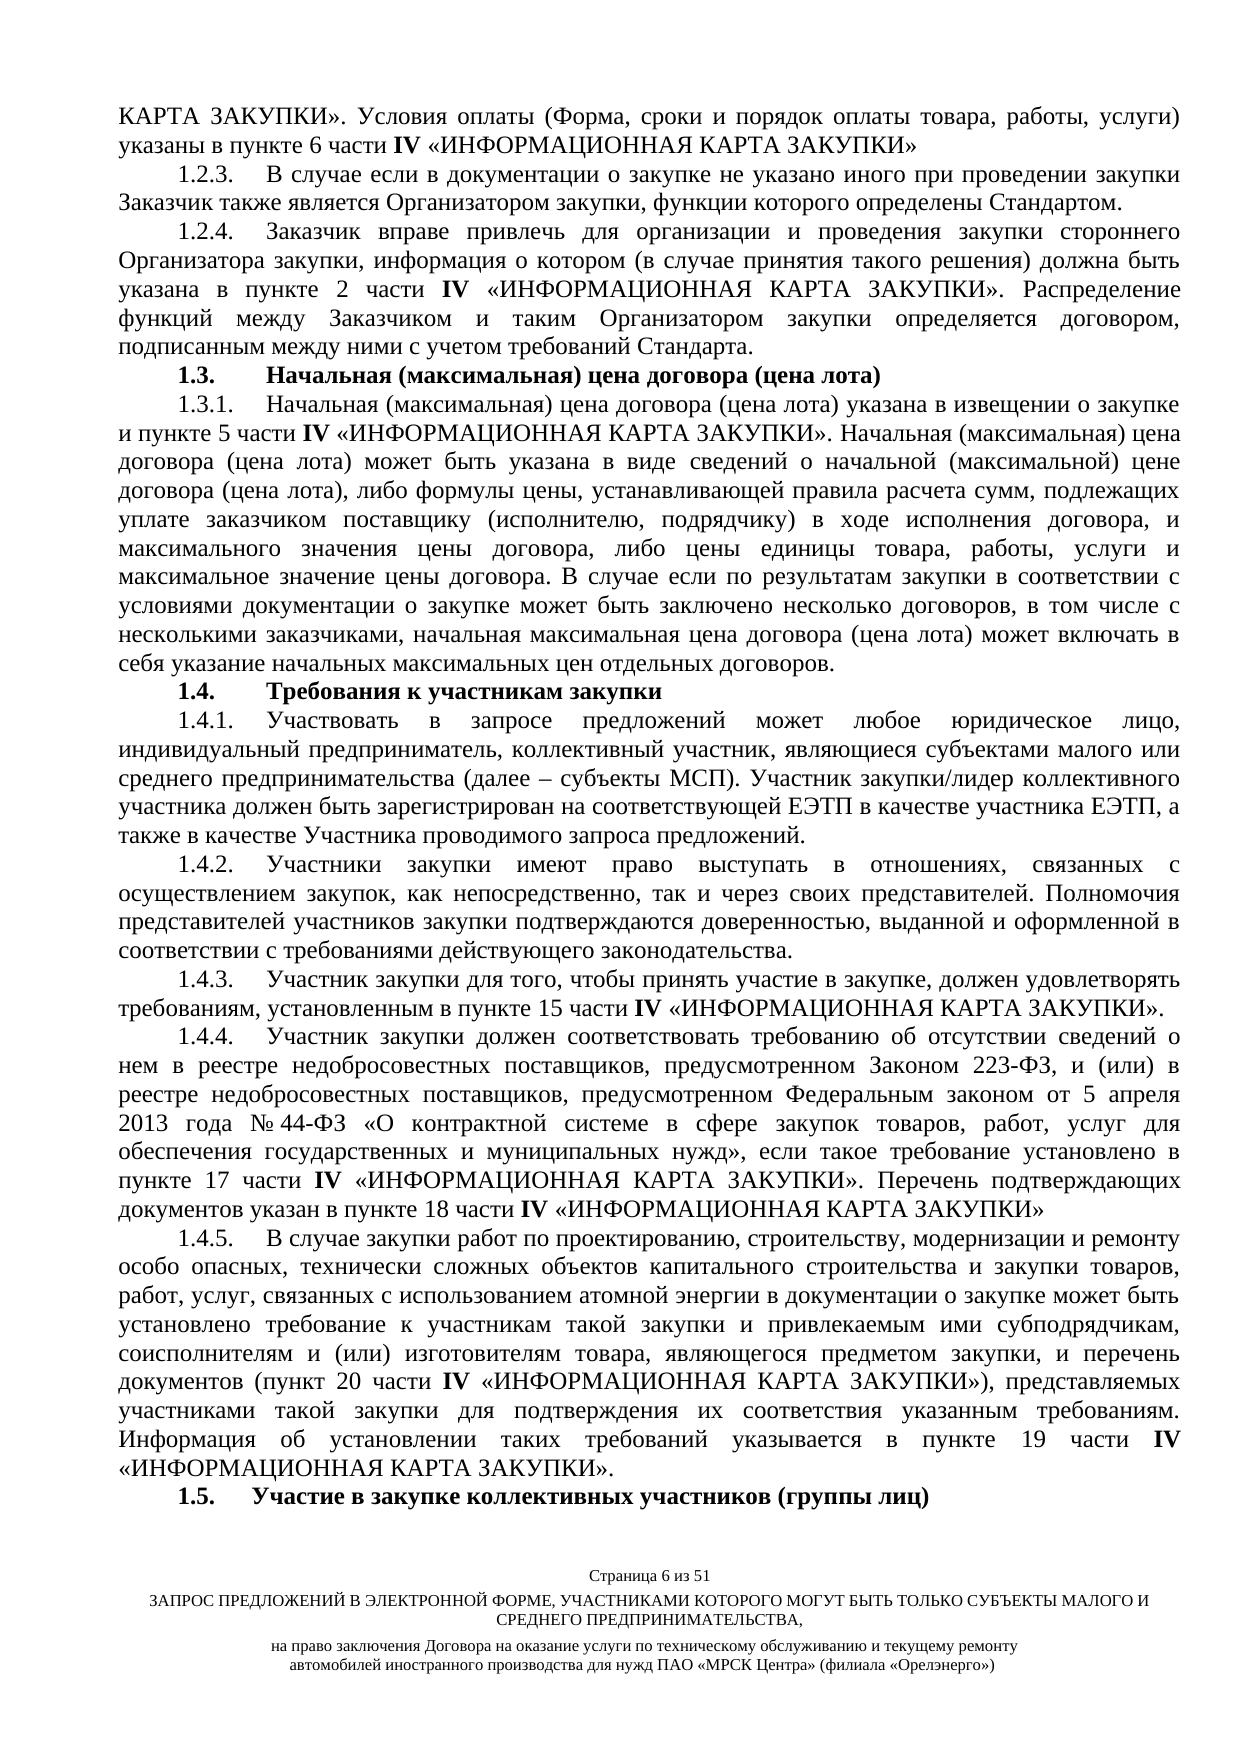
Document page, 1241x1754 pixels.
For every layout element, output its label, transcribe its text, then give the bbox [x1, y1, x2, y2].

subtitle Требования к участникам закупки [118, 676, 1181, 705]
subtitle Участник закупки должен соответствовать требованию об отсутствии сведений о нем в реестре недобросовестных поставщиков, предусмотренном Законом 223-ФЗ, и (или) в реестре недобросовестных поставщиков, предусмотренном Федеральным законом от 5 апреля 2013 года № 44-ФЗ «О контрактной системе в сфере закупок товаров, работ, услуг для обеспечения государственных и муниципальных нужд», если такое требование установлено в пункте 17 части IV «ИНФОРМАЦИОННАЯ КАРТА ЗАКУПКИ». Перечень подтверждающих документов указан в пункте 18 части IV «ИНФОРМАЦИОННАЯ КАРТА ЗАКУПКИ» [118, 1021, 1181, 1223]
subtitle Начальная (максимальная) цена договора (цена лота) указана в извещении о закупке и пункте 5 части IV «ИНФОРМАЦИОННАЯ КАРТА ЗАКУПКИ». Начальная (максимальная) цена договора (цена лота) может быть указана в виде сведений о начальной (максимальной) цене договора (цена лота), либо формулы цены, устанавливающей правила расчета сумм, подлежащих уплате заказчиком поставщику (исполнителю, подрядчику) в ходе исполнения договора, и максимального значения цены договора, либо цены единицы товара, работы, услуги и максимальное значение цены договора. В случае если по результатам закупки в соответствии с условиями документации о закупке может быть заключено несколько договоров, в том числе с несколькими заказчиками, начальная максимальная цена договора (цена лота) может включать в себя указание начальных максимальных цен отдельных договоров. [118, 389, 1181, 676]
subtitle Заказчик вправе привлечь для организации и проведения закупки стороннего Организатора закупки, информация о котором (в случае принятия такого решения) должна быть указана в пункте 2 части IV «ИНФОРМАЦИОННАЯ КАРТА ЗАКУПКИ». Распределение функций между Заказчиком и таким Организатором закупки определяется договором, подписанным между ними с учетом требований Стандарта. [118, 216, 1181, 360]
subtitle Участники закупки имеют право выступать в отношениях, связанных с осуществлением закупок, как непосредственно, так и через своих представителей. Полномочия представителей участников закупки подтверждаются доверенностью, выданной и оформленной в соответствии с требованиями действующего законодательства. [118, 849, 1181, 964]
subtitle В случае если в документации о закупке не указано иного при проведении закупки Заказчик также является Организатором закупки, функции которого определены Стандартом. [118, 159, 1181, 216]
subtitle Начальная (максимальная) цена договора (цена лота) [118, 360, 1181, 389]
subtitle Участник закупки для того, чтобы принять участие в закупке, должен удовлетворять требованиям, установленным в пункте 15 части IV «ИНФОРМАЦИОННАЯ КАРТА ЗАКУПКИ». [118, 964, 1181, 1021]
subtitle Участие в закупке коллективных участников (группы лиц) [118, 1481, 1181, 1510]
subtitle Участвовать в запросе предложений может любое юридическое лицо, индивидуальный предприниматель, коллективный участник, являющиеся субъектами малого или среднего предпринимательства (далее – субъекты МСП). Участник закупки/лидер коллективного участника должен быть зарегистрирован на соответствующей ЕЭТП в качестве участника ЕЭТП, а также в качестве Участника проводимого запроса предложений. [118, 705, 1181, 849]
subtitle В случае закупки работ по проектированию, строительству, модернизации и ремонту особо опасных, технически сложных объектов капитального строительства и закупки товаров, работ, услуг, связанных с использованием атомной энергии в документации о закупке может быть установлено требование к участникам такой закупки и привлекаемым ими субподрядчикам, соисполнителям и (или) изготовителям товара, являющегося предметом закупки, и перечень документов (пункт 20 части IV «ИНФОРМАЦИОННАЯ КАРТА ЗАКУПКИ»), представляемых участниками такой закупки для подтверждения их соответствия указанным требованиям. Информация об установлении таких требований указывается в пункте 19 части IV «ИНФОРМАЦИОННАЯ КАРТА ЗАКУПКИ». [118, 1223, 1181, 1481]
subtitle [118, 101, 1181, 159]
